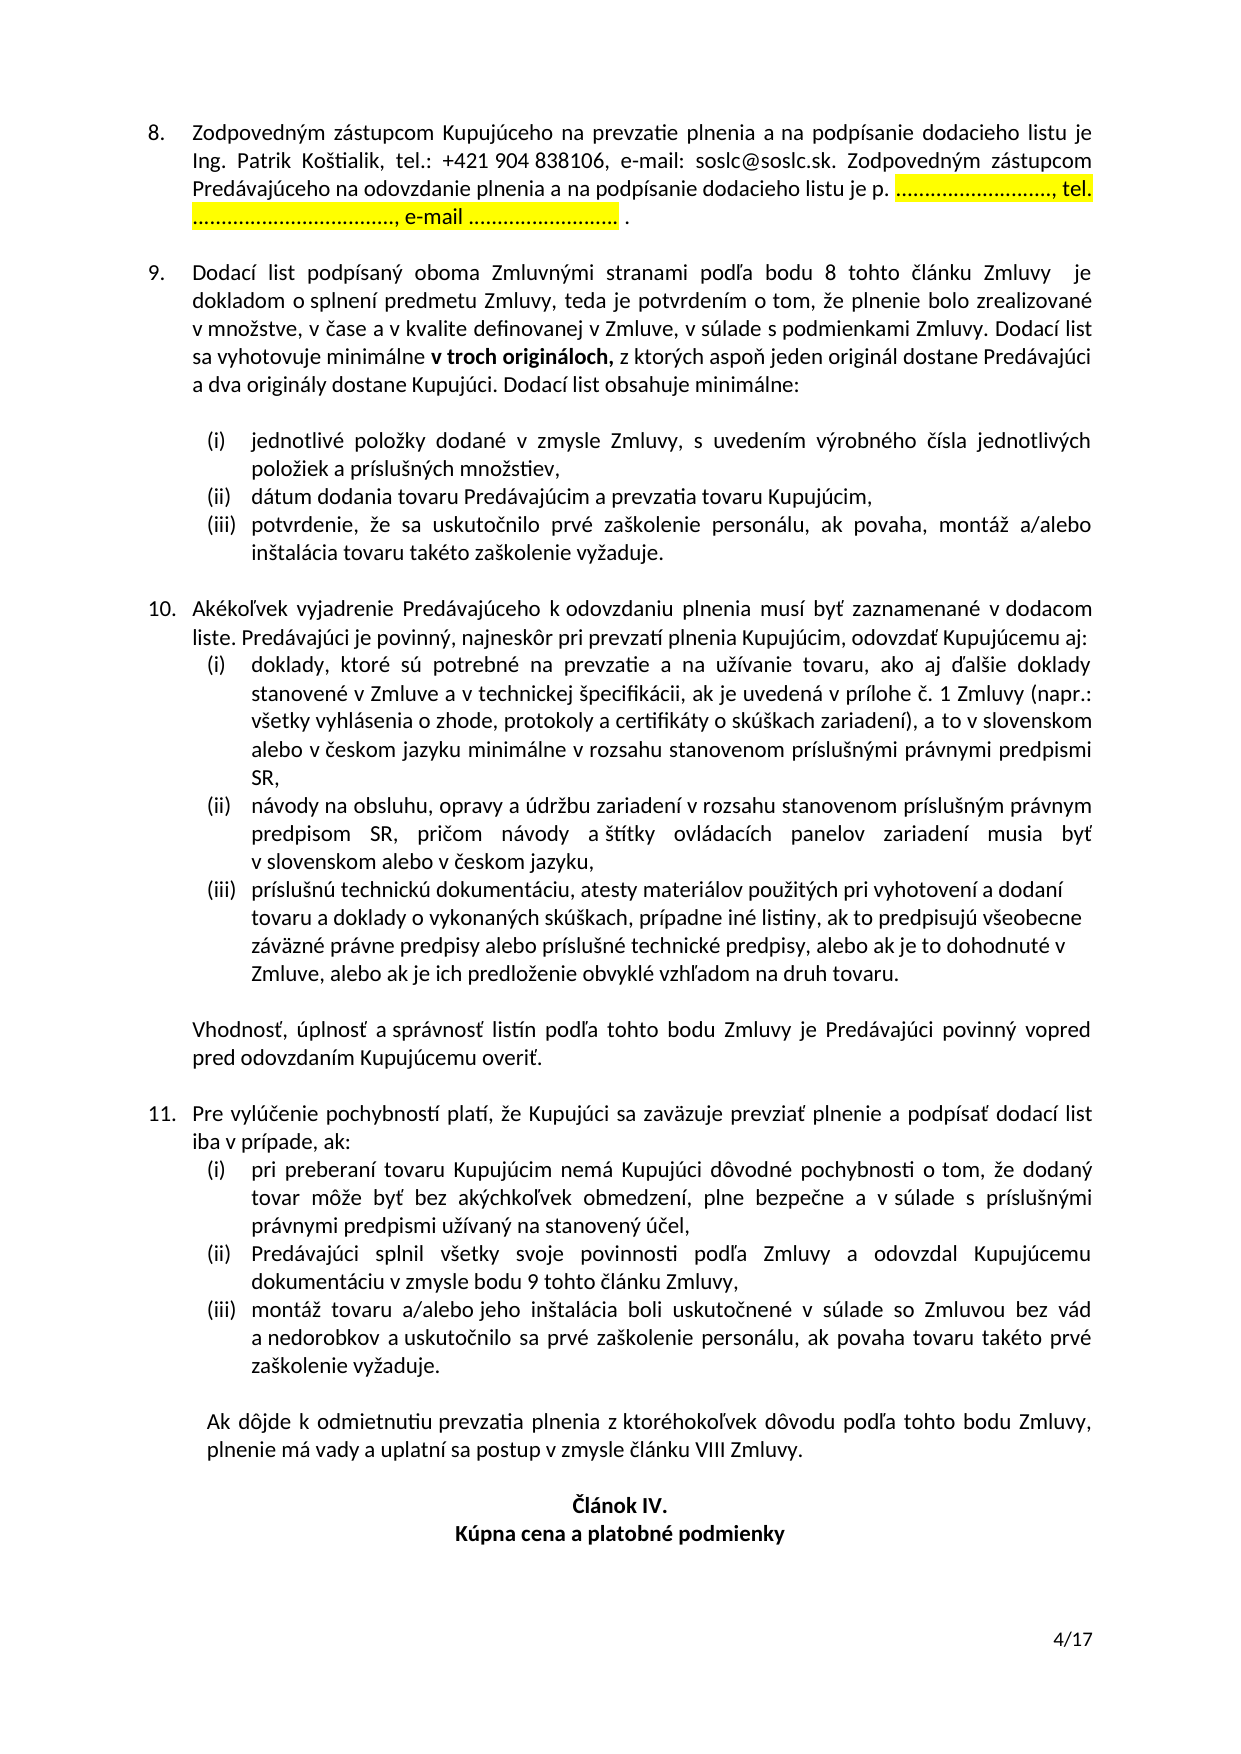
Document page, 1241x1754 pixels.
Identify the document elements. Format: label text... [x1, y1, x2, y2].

list (iii) príslušnú technickú dokumentáciu, atesty materiálov použitých pri vyhotovení a dodaní tovaru a doklady o vykonaných skúškach, prípadne iné listiny, ak to predpisujú všeobecne záväzné právne predpisy alebo príslušné technické predpisy, alebo ak je to dohodnuté v Zmluve, alebo ak je ich predloženie obvyklé vzhľadom na druh tovaru. [207, 875, 1093, 987]
list jednotlivé položky dodané v zmysle Zmluvy, s uvedením výrobného čísla jednotlivých položiek a príslušných množstiev, [207, 426, 1093, 482]
text (i) pri preberaní tovaru Kupujúcim nemá Kupujúci dôvodné pochybnosti o tom, že dodaný tovar môže byť bez akýchkoľvek obmedzení, plne bezpečne a v súlade s príslušnými právnymi predpismi užívaný na stanovený účel, [207, 1155, 1093, 1239]
list Vhodnosť, úplnosť a správnosť listín podľa tohto bodu Zmluvy je Predávajúci povinný vopred pred odovzdaním Kupujúcemu overiť. [192, 1015, 1093, 1071]
list doklady, ktoré sú potrebné na prevzatie a na užívanie tovaru, ako aj ďalšie doklady stanovené v Zmluve a v technickej špecifikácii, ak je uvedená v prílohe č. 1 Zmluvy (napr.: všetky vyhlásenia o zhode, protokoly a certifikáty o skúškach zariadení), a to v slovenskom alebo v českom jazyku minimálne v rozsahu stanovenom príslušnými právnymi predpismi SR, [207, 651, 1093, 791]
list potvrdenie, že sa uskutočnilo prvé zaškolenie personálu, ak povaha, montáž a/alebo inštalácia tovaru takéto zaškolenie vyžaduje. [207, 511, 1093, 567]
list dátum dodania tovaru Predávajúcim a prevzatia tovaru Kupujúcim, [207, 482, 1093, 511]
list Akékoľvek vyjadrenie Predávajúceho k odovzdaniu plnenia musí byť zaznamenané v dodacom liste. Predávajúci je povinný, najneskôr pri prevzatí plnenia Kupujúcim, odovzdať Kupujúcemu aj: [148, 594, 1093, 651]
list Zodpovedným zástupcom Kupujúceho na prevzatie plnenia a na podpísanie dodacieho listu je Ing. Patrik Koštialik, tel.: +421 904 838106, e-mail: soslc@soslc.sk. Zodpovedným zástupcom Predávajúceho na odovzdanie plnenia a na podpísanie dodacieho listu je p. ..........................., tel. ..................................., e-mail .......................... . [148, 118, 1093, 230]
list Kúpna cena a platobné podmienky [148, 1519, 1093, 1547]
list Pre vylúčenie pochybností platí, že Kupujúci sa zaväzuje prevziať plnenie a podpísať dodací list iba v prípade, ak: [148, 1099, 1093, 1155]
text (ii) Predávajúci splnil všetky svoje povinnosti podľa Zmluvy a odovzdal Kupujúcemu dokumentáciu v zmysle bodu 9 tohto článku Zmluvy, [207, 1239, 1093, 1295]
list návody na obsluhu, opravy a údržbu zariadení v rozsahu stanovenom príslušným právnym predpisom SR, pričom návody a štítky ovládacích panelov zariadení musia byť v slovenskom alebo v českom jazyku, [207, 791, 1093, 875]
list Článok IV. [148, 1491, 1093, 1519]
text (iii) montáž tovaru a/alebo jeho inštalácia boli uskutočnené v súlade so Zmluvou bez vád a nedorobkov a uskutočnilo sa prvé zaškolenie personálu, ak povaha tovaru takéto prvé zaškolenie vyžaduje. [207, 1295, 1093, 1379]
list Dodací list podpísaný oboma Zmluvnými stranami podľa bodu 8 tohto článku Zmluvy je dokladom o splnení predmetu Zmluvy, teda je potvrdením o tom, že plnenie bolo zrealizované v množstve, v čase a v kvalite definovanej v Zmluve, v súlade s podmienkami Zmluvy. Dodací list sa vyhotovuje minimálne v troch origináloch, z ktorých aspoň jeden originál dostane Predávajúci a dva originály dostane Kupujúci. Dodací list obsahuje minimálne: [148, 258, 1093, 398]
text Ak dôjde k odmietnutiu prevzatia plnenia z ktoréhokoľvek dôvodu podľa tohto bodu Zmluvy, plnenie má vady a uplatní sa postup v zmysle článku VIII Zmluvy. [207, 1407, 1093, 1463]
